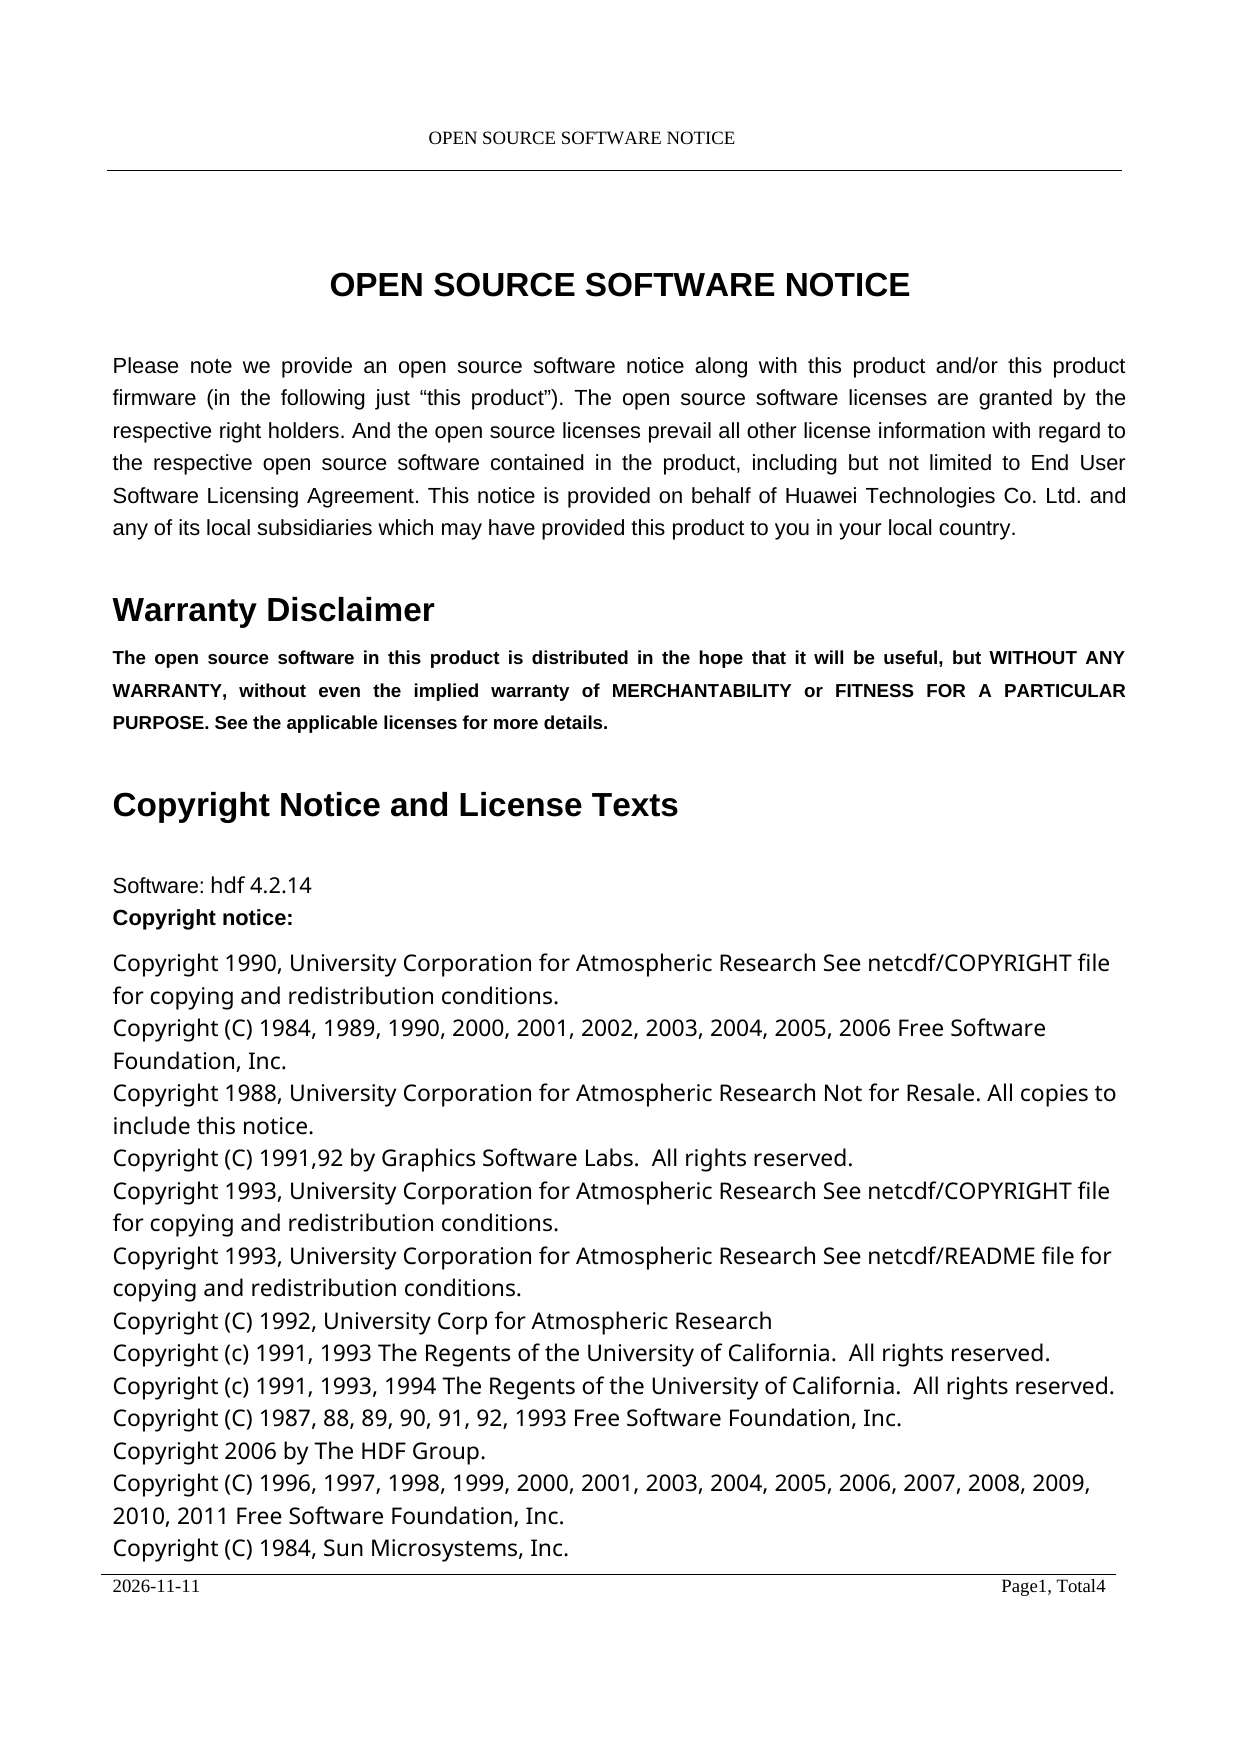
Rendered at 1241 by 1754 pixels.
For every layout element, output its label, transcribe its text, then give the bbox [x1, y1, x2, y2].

text Copyright (c) 1991, 1993 The Regents of the University of California. All rights reserved. [112, 1337, 1128, 1369]
text Copyright 1990, University Corporation for Atmospheric Research See netcdf/COPYRIGHT file for copying and redistribution conditions. [112, 947, 1128, 1012]
text Copyright (C) 1984, 1989, 1990, 2000, 2001, 2002, 2003, 2004, 2005, 2006 Free Software Foundation, Inc. [112, 1012, 1128, 1077]
text Software: hdf 4.2.14 [112, 869, 1128, 901]
text Copyright (C) 1996, 1997, 1998, 1999, 2000, 2001, 2003, 2004, 2005, 2006, 2007, 2008, 2009, 2010, 2011 Free Software Foundation, Inc. [112, 1467, 1128, 1532]
text Copyright notice: [112, 901, 1128, 934]
text Copyright 1988, University Corporation for Atmospheric Research Not for Resale. All copies to include this notice. [112, 1077, 1128, 1142]
text Copyright (C) 1987, 88, 89, 90, 91, 92, 1993 Free Software Foundation, Inc. [112, 1402, 1128, 1434]
text OPEN SOURCE SOFTWARE NOTICE [112, 251, 1128, 316]
text Copyright 2006 by The HDF Group. [112, 1434, 1128, 1467]
text Copyright (C) 1991,92 by Graphics Software Labs. All rights reserved. [112, 1142, 1128, 1174]
text Copyright Notice and License Texts [112, 771, 1128, 836]
text Copyright (C) 1984, Sun Microsystems, Inc. [112, 1532, 1128, 1564]
text The open source software in this product is distributed in the hope that it will be useful, but WITHOUT ANY WARRANTY, without even the implied warranty of MERCHANTABILITY or FITNESS FOR A PARTICULAR PURPOSE. See the applicable licenses for more details. [112, 641, 1128, 739]
text Please note we provide an open source software notice along with this product and/or this product firmware (in the following just “this product”). The open source software licenses are granted by the respective right holders. And the open source licenses prevail all other license information with regard to the respective open source software contained in the product, including but not limited to End User Software Licensing Agreement. This notice is provided on behalf of Huawei Technologies Co. Ltd. and any of its local subsidiaries which may have provided this product to you in your local country. [112, 349, 1128, 544]
text Copyright (c) 1991, 1993, 1994 The Regents of the University of California. All rights reserved. [112, 1369, 1128, 1402]
text Copyright 1993, University Corporation for Atmospheric Research See netcdf/COPYRIGHT file for copying and redistribution conditions. [112, 1174, 1128, 1239]
text Copyright 1993, University Corporation for Atmospheric Research See netcdf/README file for copying and redistribution conditions. [112, 1239, 1128, 1304]
text Copyright (C) 1992, University Corp for Atmospheric Research [112, 1304, 1128, 1337]
text Warranty Disclaimer [112, 576, 1128, 641]
